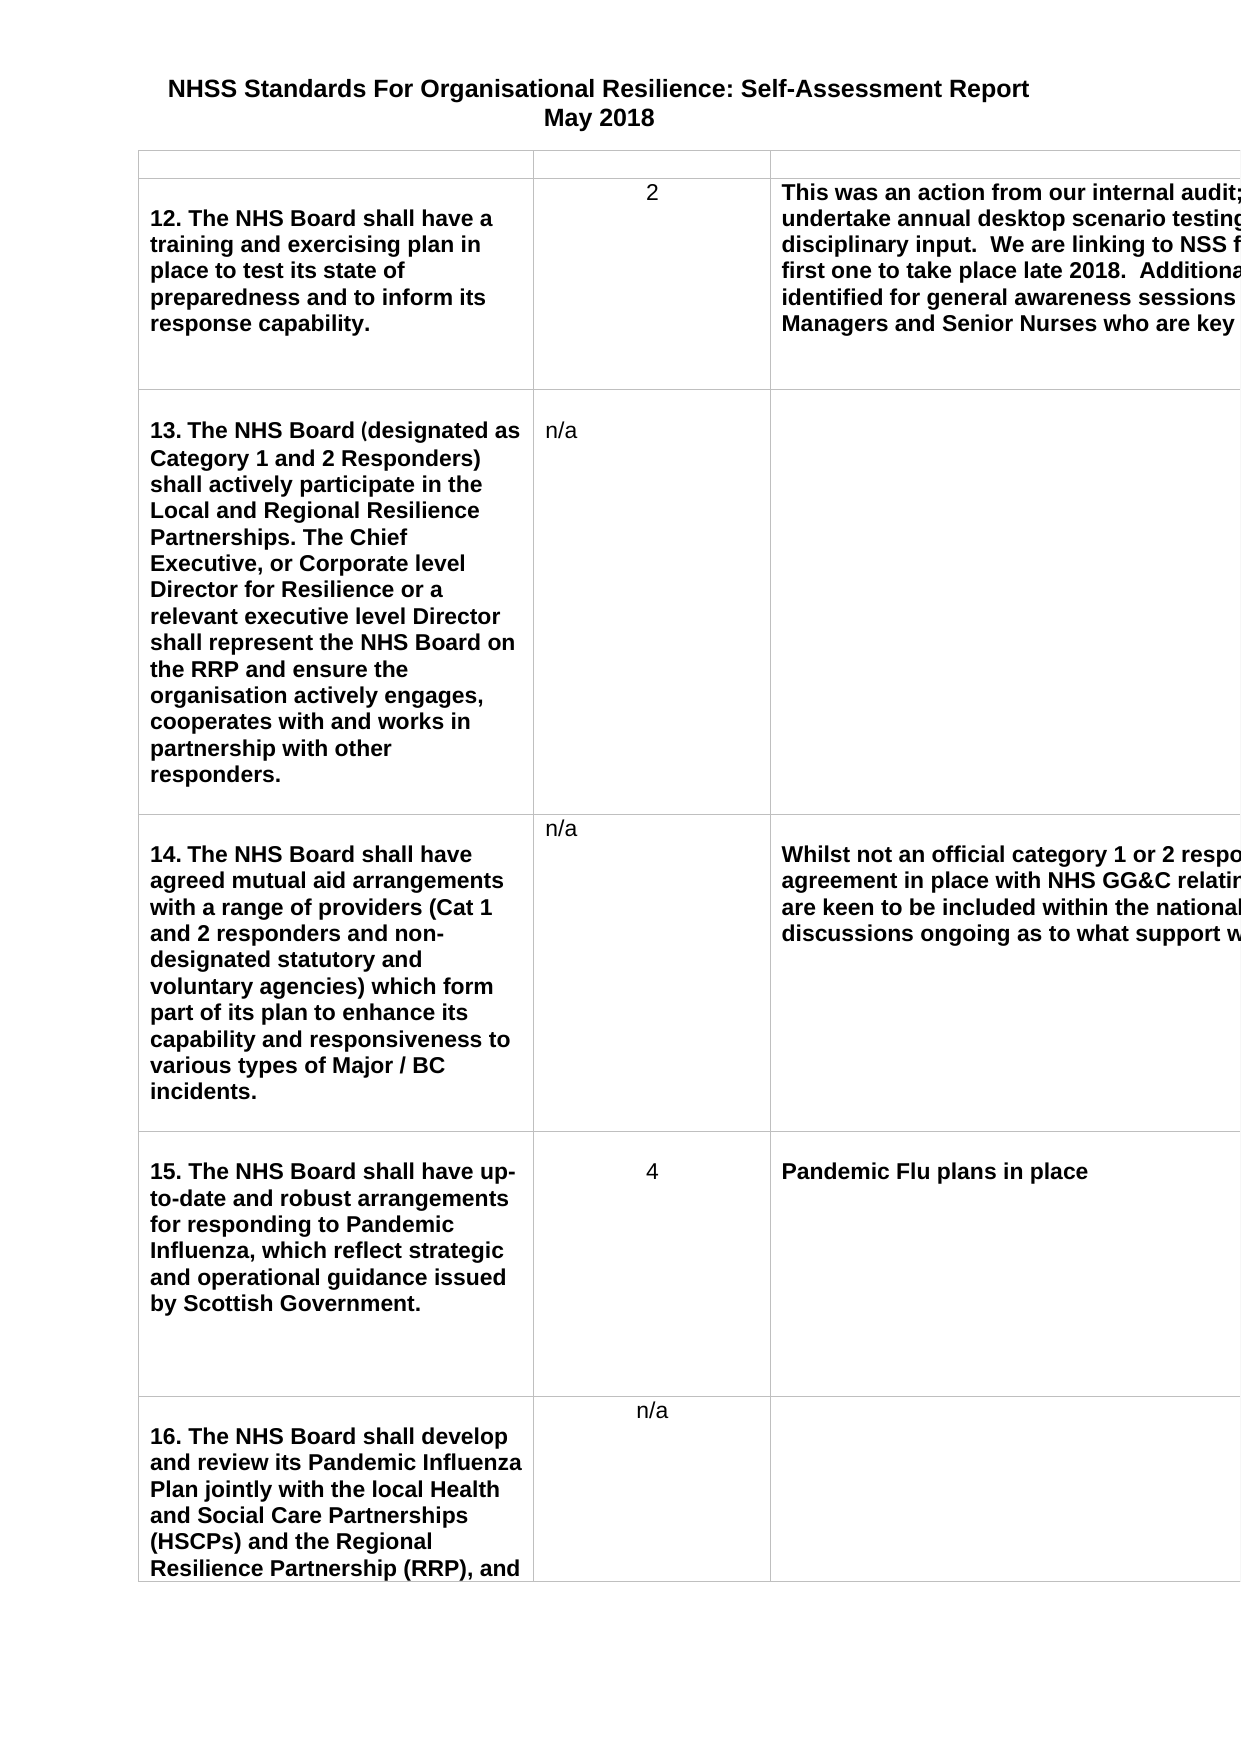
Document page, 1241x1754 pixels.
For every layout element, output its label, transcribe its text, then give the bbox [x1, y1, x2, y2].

table_cell 14. The NHS Board shall have agreed mutual aid arrangements with a range of providers (Cat 1 and 2 responders and non-designated statutory and voluntary agencies) which form part of its plan to enhance its capability and responsiveness to various types of Major / BC incidents. [139, 815, 533, 1131]
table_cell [139, 1397, 533, 1581]
table_cell Whilst not an official category 1 or 2 responder we have a mutual aid agreement in place with NHS GG&C relating to critical care support and we are keen to be included within the national mass casualty plan with discussions ongoing as to what support we can offer within this. [771, 815, 1240, 1131]
table_cell [771, 1397, 1240, 1581]
table_cell Pandemic Flu plans in place [771, 1132, 1240, 1396]
table_cell 4 [534, 1132, 770, 1396]
table_cell n/a [534, 815, 770, 1131]
table_cell 12. The NHS Board shall have a training and exercising plan in place to test its state of preparedness and to inform its response capability. [139, 179, 533, 389]
table_cell n/a [534, 390, 770, 814]
table_cell 13. The NHS Board (designated as Category 1 and 2 Responders) shall actively participate in the Local and Regional Resilience Partnerships. The Chief Executive, or Corporate level Director for Resilience or a relevant executive level Director shall represent the NHS Board on the RRP and ensure the organisation actively engages, cooperates with and works in partnership with other responders. [139, 390, 533, 814]
table_cell [771, 390, 1240, 814]
table_cell 3 [534, 151, 770, 177]
table_cell 2 [534, 179, 770, 389]
table_cell 15. The NHS Board shall have up-to-date and robust arrangements for responding to Pandemic Influenza, which reflect strategic and operational guidance issued by Scottish Government. [139, 1132, 533, 1396]
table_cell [139, 151, 533, 177]
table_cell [771, 151, 1240, 177]
table_cell This was an action from our internal audit; it has been agreed that we will undertake annual desktop scenario testing on a site wide basis with multi-disciplinary input. We are linking to NSS for support in co-ordinating our first one to take place late 2018. Additional staff groups have been identified for general awareness sessions in addition to this such as Duty Managers and Senior Nurses who are key roles in a MI response. [771, 179, 1240, 389]
table_cell n/a [534, 1397, 770, 1581]
